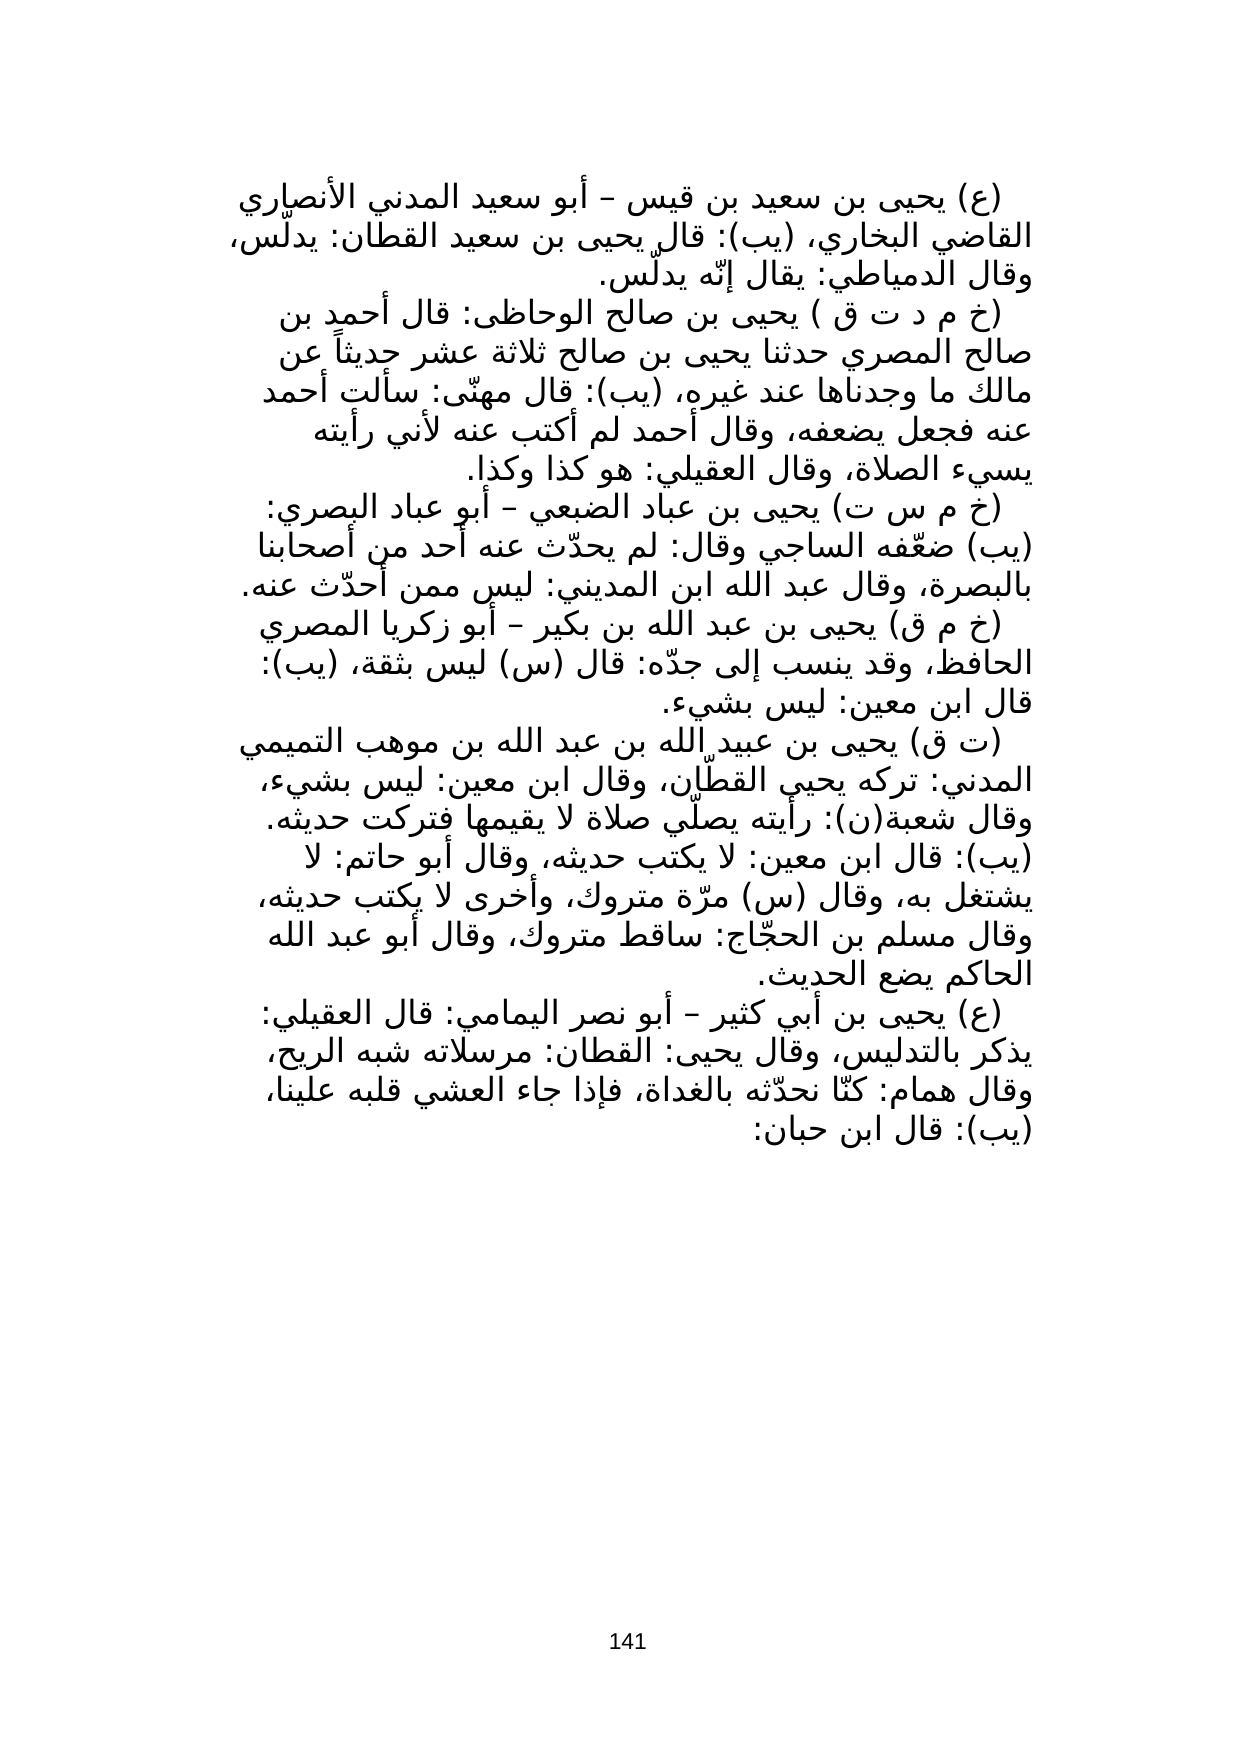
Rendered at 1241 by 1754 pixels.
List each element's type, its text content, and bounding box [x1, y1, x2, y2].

text (ع) يحيى بن أبي كثير – أبو نصر اليمامي: قال العقيلي: يذكر بالتدليس، وقال يحيى: القطان: مرسلاته شبه الريح، وقال همام: كنّا نحدّثه بالغداة، فإذا جاء العشي قلبه علينا، (يب): قال ابن حبان: [222, 993, 1033, 1148]
text (خ م ق) يحيى بن عبد الله بن بكير – أبو زكريا المصري الحافظ، وقد ينسب إلى جدّه: قال (س) ليس بثقة، (يب): قال ابن معين: ليس بشيء. [222, 604, 1033, 721]
text (ت ق) يحيى بن عبيد الله بن عبد الله بن موهب التميمي المدني: تركه يحيى القطّان، وقال ابن معين: ليس بشيء، وقال شعبة(ن): رأيته يصلّي صلاة لا يقيمها فتركت حديثه. (يب): قال ابن معين: لا يكتب حديثه، وقال أبو حاتم: لا يشتغل به، وقال (س) مرّة متروك، وأخرى لا يكتب حديثه، وقال مسلم بن الحجّاج: ساقط متروك، وقال أبو عبد الله الحاكم يضع الحديث. [222, 721, 1033, 993]
text (ع) يحيى بن سعيد بن قيس – أبو سعيد المدني الأنصاري القاضي البخاري، (يب): قال يحيى بن سعيد القطان: يدلّس، وقال الدمياطي: يقال إنّه يدلّس. [222, 177, 1033, 294]
text (خ م س ت) يحيى بن عباد الضبعي – أبو عباد البصري: (يب) ضعّفه الساجي وقال: لم يحدّث عنه أحد من أصحابنا بالبصرة، وقال عبد الله ابن المديني: ليس ممن أحدّث عنه. [222, 488, 1033, 604]
text (خ م د ت ق ) يحيى بن صالح الوحاظى: قال أحمد بن صالح المصري حدثنا يحيى بن صالح ثلاثة عشر حديثاً عن مالك ما وجدناها عند غيره، (يب): قال مهنّى: سألت أحمد عنه فجعل يضعفه، وقال أحمد لم أكتب عنه لأني رأيته يسيء الصلاة، وقال العقيلي: هو كذا وكذا. [222, 294, 1033, 488]
